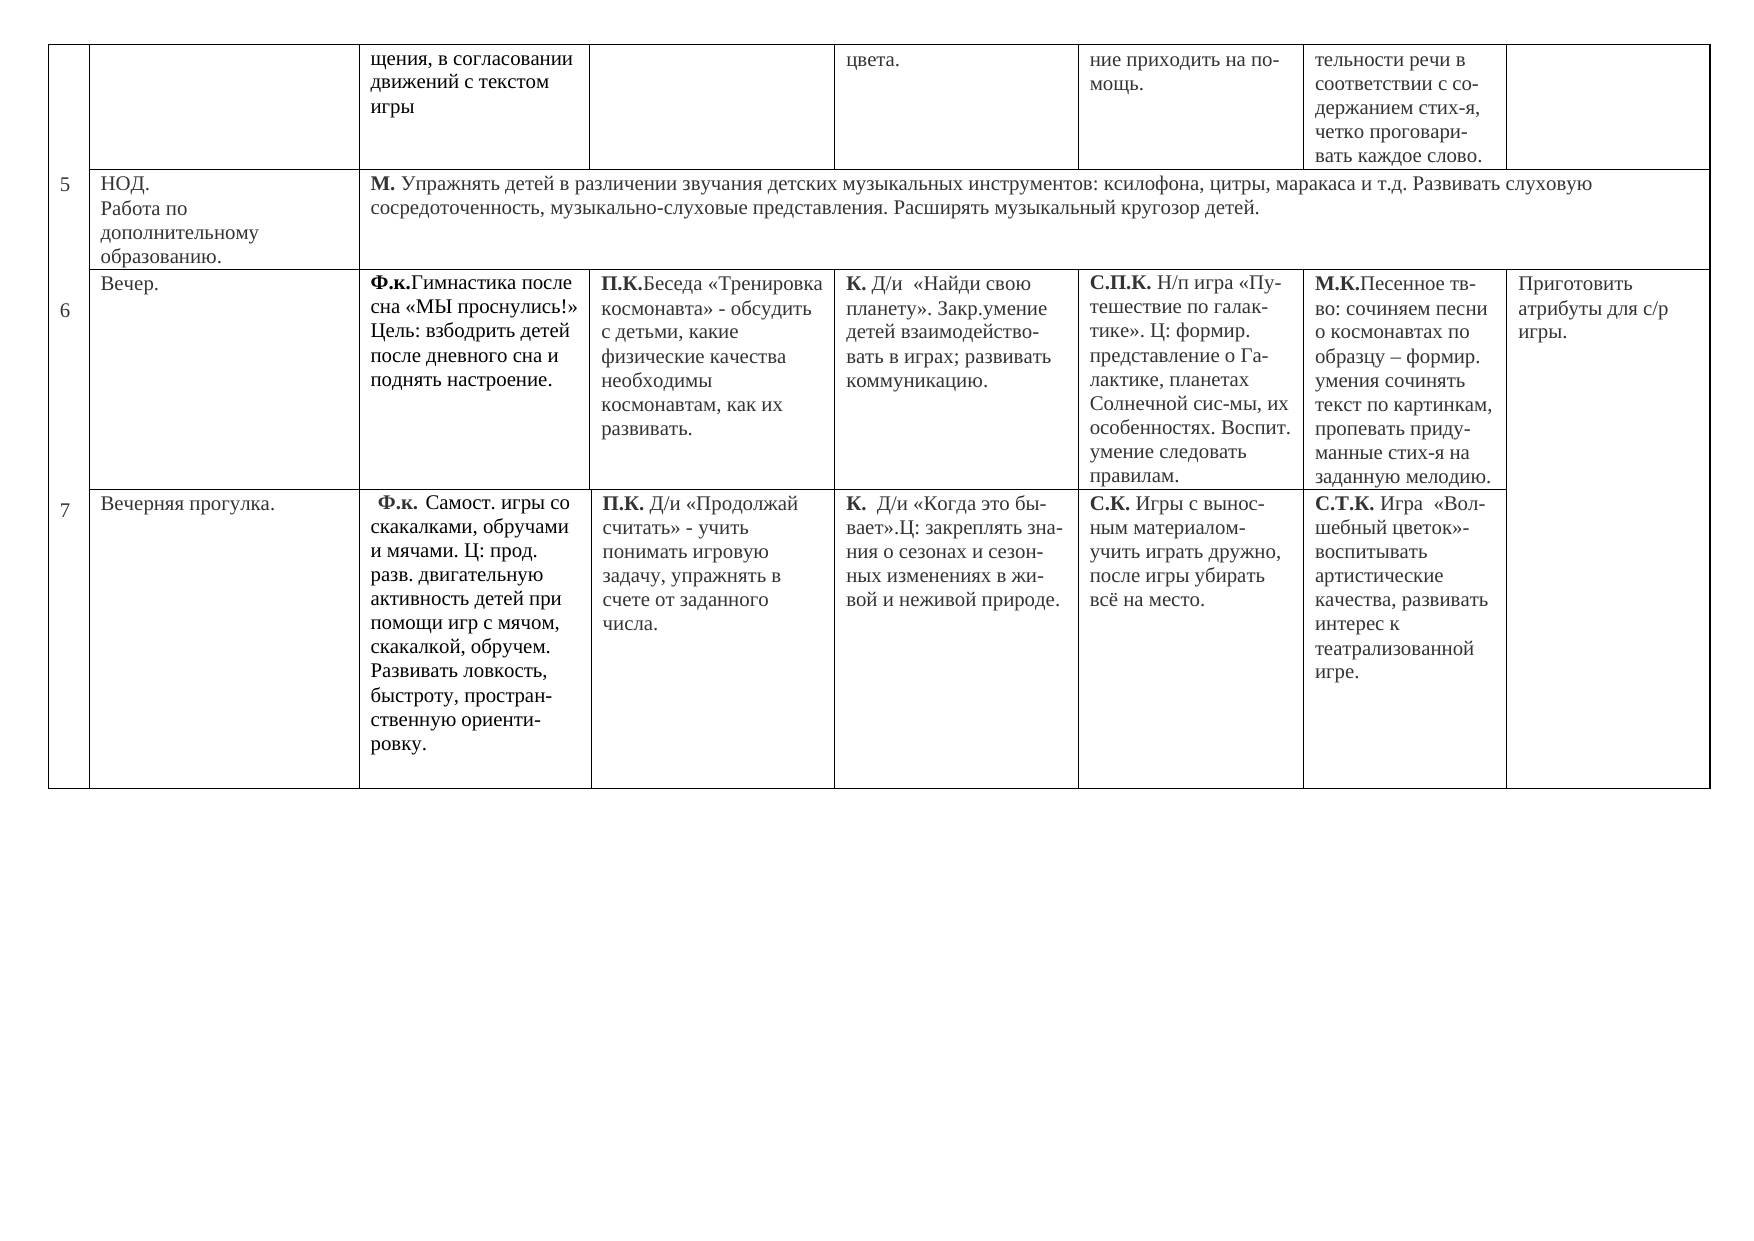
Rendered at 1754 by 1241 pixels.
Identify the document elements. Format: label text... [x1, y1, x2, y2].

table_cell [1079, 45, 1303, 169]
table_cell НОД. Работа по дополнительному образованию. [90, 170, 359, 269]
table_cell С.Т.К. Игра «Вол-шебный цветок»-воспитывать артистические качества, развивать интерес к театрализованной игре. [1304, 490, 1506, 788]
table_cell П.К.Беседа «Тренировка космонавта» - обсудить с детьми, какие физические качества необходимы космонавтам, как их развивать. [590, 270, 834, 489]
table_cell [835, 45, 1078, 169]
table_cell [360, 45, 589, 169]
table_cell С.П.К. Н/п игра «Пу-тешествие по галак-тике». Ц: формир. представление о Га-лактике, планетах Солнечной сис-мы, их особенностях. Воспит. умение следовать правилам. [1079, 270, 1303, 489]
table_cell Вечер. [90, 270, 359, 489]
table_cell Ф.к. Самост. игры со скакалками, обручами и мячами. Ц: прод. разв. двигательную активность детей при помощи игр с мячом, скакалкой, обручем. Развивать ловкость, быстроту, простран-ственную ориенти-ровку. [360, 490, 591, 788]
table_cell С.К. Игры с вынос-ным материалом-учить играть дружно, после игры убирать всё на место. [1079, 490, 1303, 788]
table_cell Ф.к.Гимнастика после сна «МЫ проснулись!» Цель: взбодрить детей после дневного сна и поднять настроение. [360, 270, 589, 489]
table_cell К. Д/и «Найди свою планету». Закр.умение детей взаимодейство-вать в играх; развивать коммуникацию. [835, 270, 1078, 489]
table_cell К. Д/и «Когда это бы-вает».Ц: закреплять зна-ния о сезонах и сезон-ных изменениях в жи-вой и неживой природе. [835, 490, 1078, 788]
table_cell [90, 45, 359, 169]
table_cell Вечерняя прогулка. [90, 490, 359, 788]
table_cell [590, 45, 834, 169]
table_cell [1507, 45, 1709, 169]
table_cell М.К.Песенное тв-во: сочиняем песни о космонавтах по образцу – формир. умения сочинять текст по картинкам, пропевать приду-манные стих-я на заданную мелодию. [1304, 270, 1506, 489]
table_cell П.К. Д/и «Продолжай считать» - учить понимать игровую задачу, упражнять в счете от заданного числа. [592, 490, 834, 788]
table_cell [1304, 45, 1506, 169]
table_cell Приготовить атрибуты для с/р игры. [1507, 270, 1709, 788]
table_cell М. Упражнять детей в различении звучания детских музыкальных инструментов: ксилофона, цитры, маракаса и т.д. Развивать слуховую сосредоточенность, музыкально-слуховые представления. Расширять музыкальный кругозор детей. [360, 170, 1709, 269]
